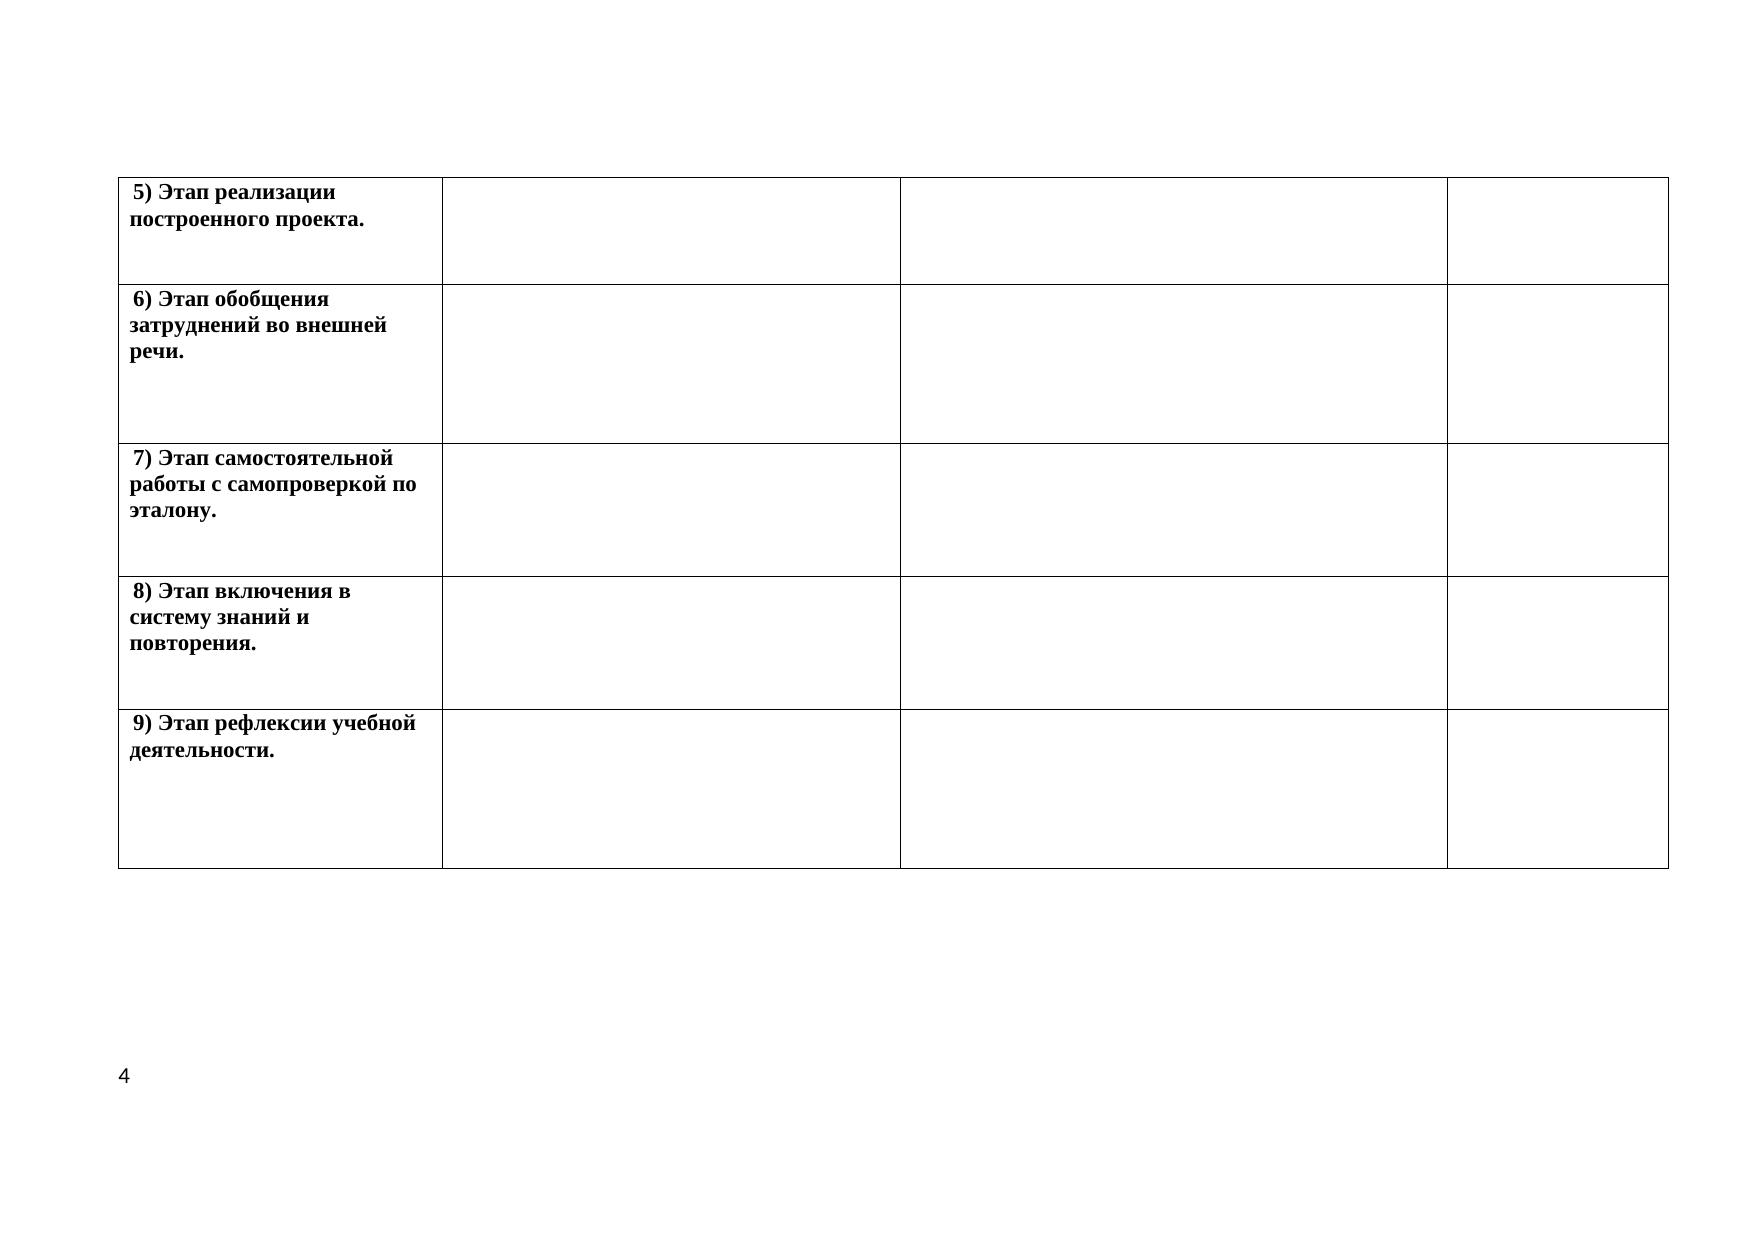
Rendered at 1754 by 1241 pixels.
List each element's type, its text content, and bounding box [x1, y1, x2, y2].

table_cell [443, 178, 900, 284]
table_cell [901, 710, 1447, 868]
table_cell 5) Этап реализации построенного проекта. [119, 178, 442, 284]
table_cell [443, 577, 900, 708]
table_cell [901, 577, 1447, 708]
table_cell [1448, 710, 1668, 868]
table_cell [901, 444, 1447, 576]
table_cell 8) Этап включения в систему знаний и повторения. [119, 577, 442, 708]
table_cell [1448, 577, 1668, 708]
table_cell [1448, 178, 1668, 284]
table_cell [901, 285, 1447, 443]
table_cell [443, 444, 900, 576]
table_cell [1448, 444, 1668, 576]
table_cell [901, 178, 1447, 284]
table_cell 9) Этап рефлексии учебной деятельности. [119, 710, 442, 868]
table_cell 7) Этап самостоятельной работы с самопроверкой по эталону. [119, 444, 442, 576]
table_cell [443, 285, 900, 443]
table_cell [1448, 285, 1668, 443]
table_cell 6) Этап обобщения затруднений во внешней речи. [119, 285, 442, 443]
table_cell [443, 710, 900, 868]
